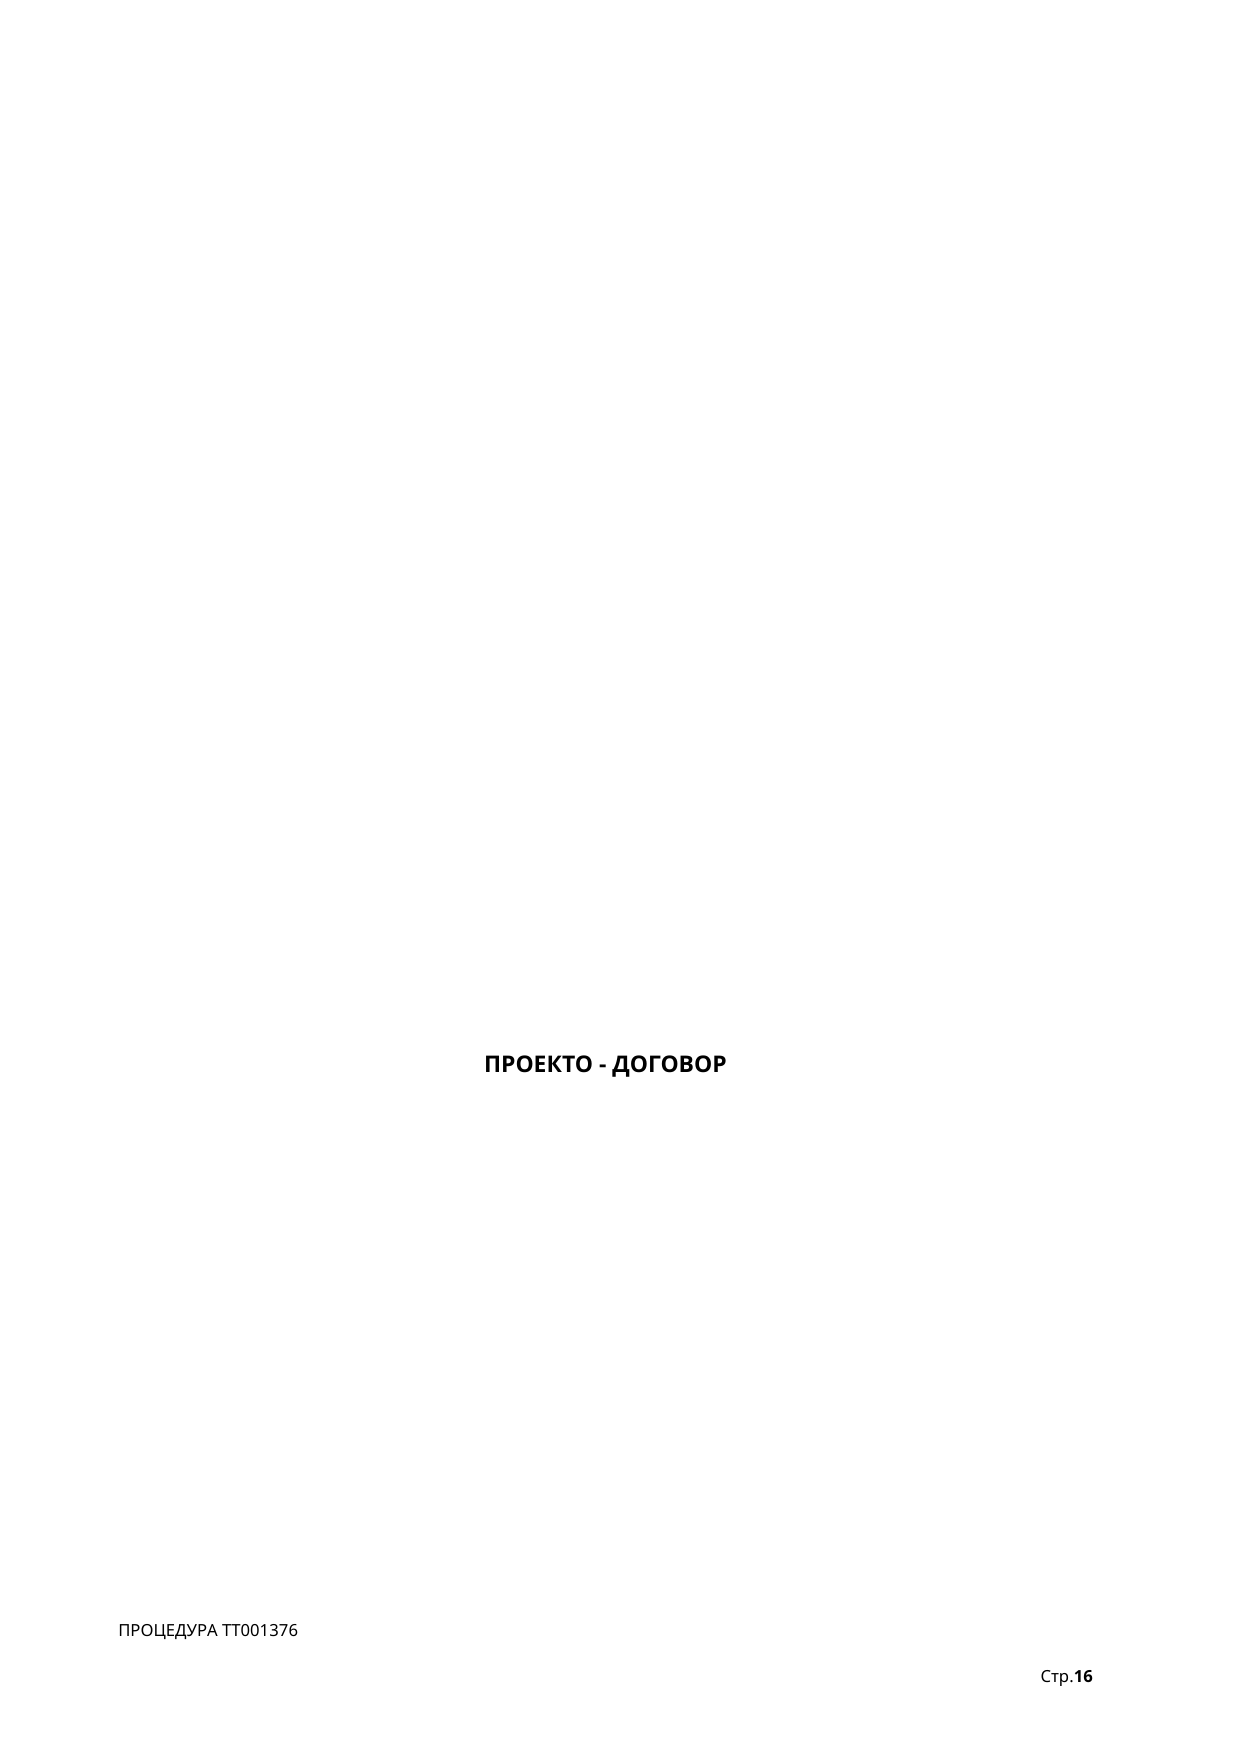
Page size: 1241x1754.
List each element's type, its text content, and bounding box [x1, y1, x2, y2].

text ПРОЕКТО - ДОГОВОР [118, 1048, 1092, 1079]
